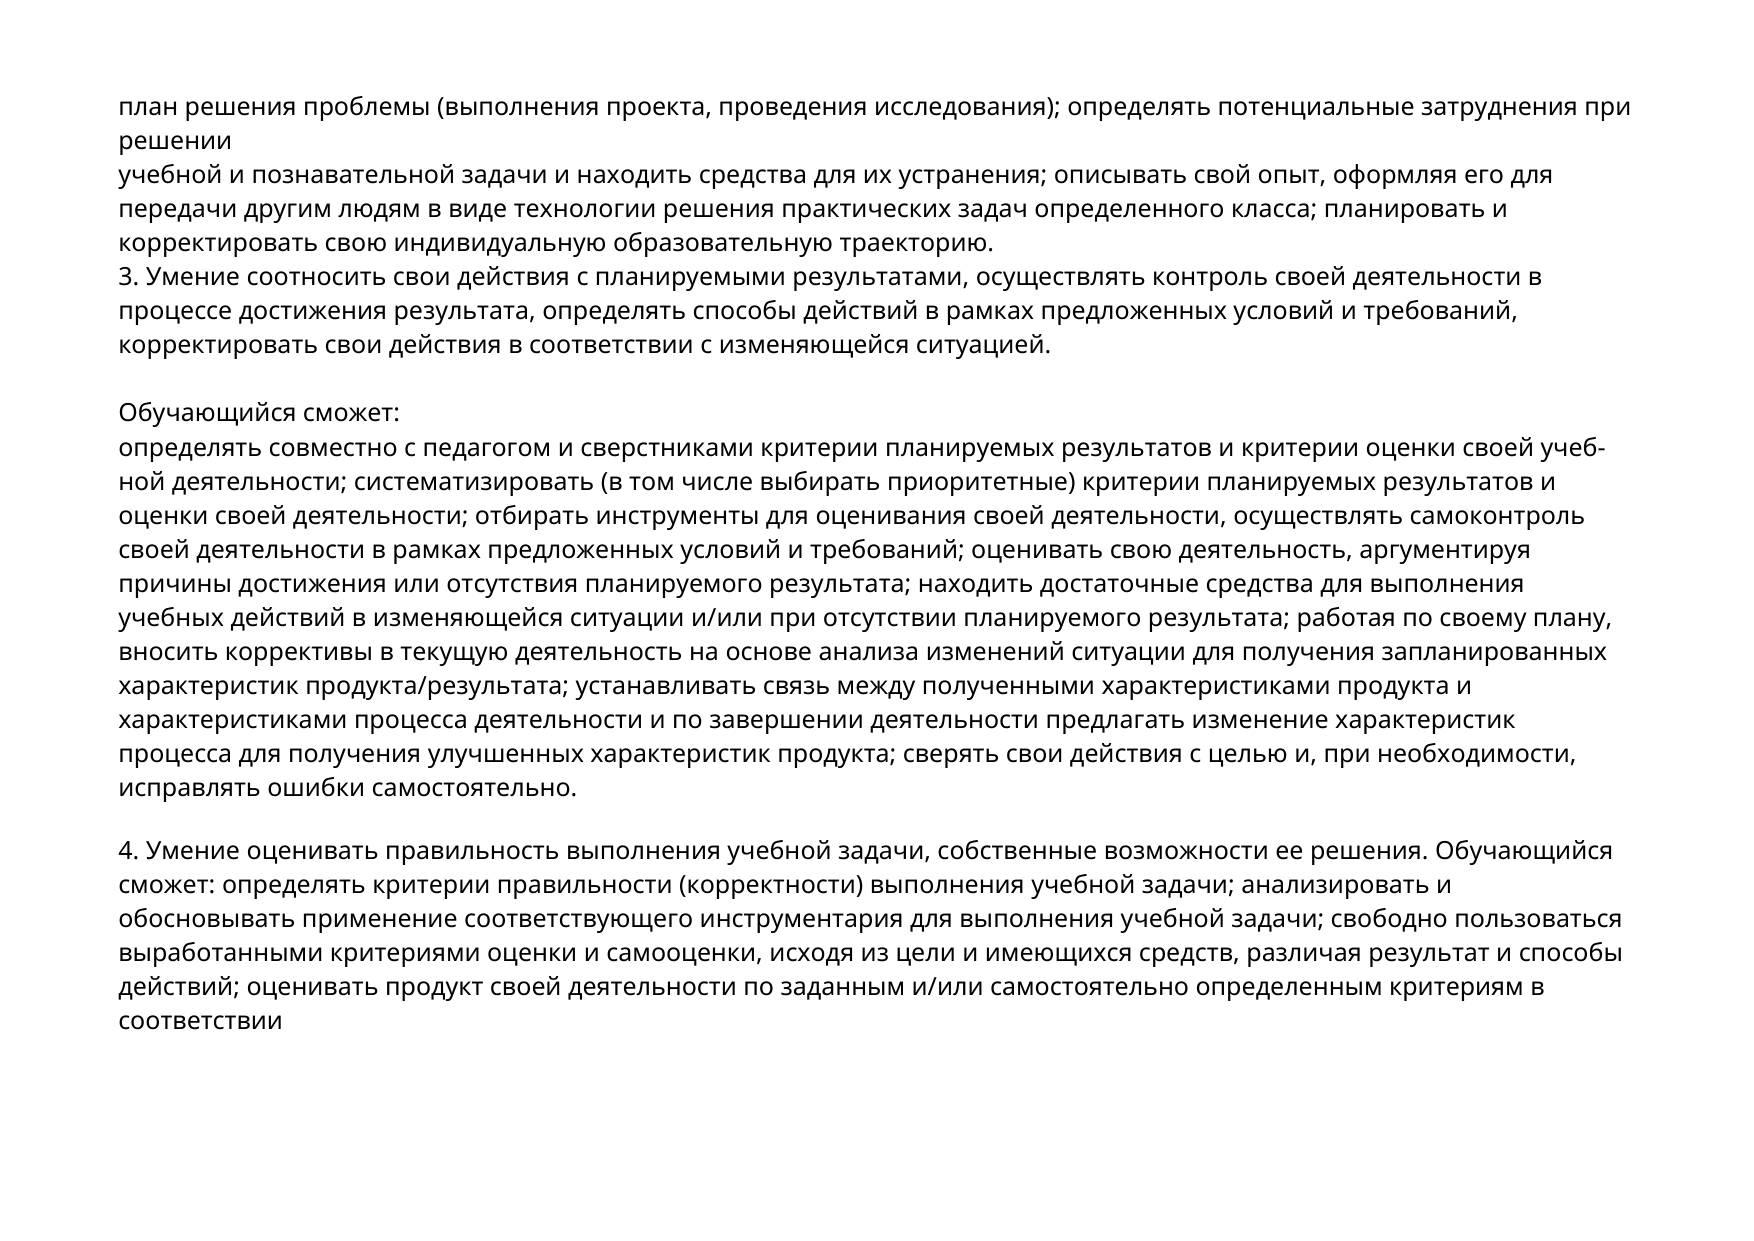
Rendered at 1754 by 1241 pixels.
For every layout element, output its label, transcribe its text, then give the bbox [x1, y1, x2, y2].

text учебной и познавательной задачи и находить средства для их устранения; описывать свой опыт, оформляя его для передачи другим людям в виде технологии решения практических задач определенного класса; планировать и корректировать свою индивидуальную образовательную траекторию. [118, 157, 1636, 259]
text ной деятельности; систематизировать (в том числе выбирать приоритетные) критерии планируемых результатов и оценки своей деятельности; отбирать инструменты для оценивания своей деятельности, осуществлять самоконтроль своей деятельности в рамках предложенных условий и требований; оценивать свою деятельность, аргументируя причины достижения или отсутствия планируемого результата; находить достаточные средства для выполнения учебных действий в изменяющейся ситуации и/или при отсутствии планируемого результата; работая по своему плану, вносить коррективы в текущую деятельность на основе анализа изменений ситуации для получения запланированных характеристик продукта/результата; устанавливать связь между полученными характеристиками продукта и характеристиками процесса деятельности и по завершении деятельности предлагать изменение характеристик процесса для получения улучшенных характеристик продукта; сверять свои действия с целью и, при необходимости, исправлять ошибки самостоятельно. [118, 463, 1636, 804]
text определять совместно с педагогом и сверстниками критерии планируемых результатов и критерии оценки своей учеб- [118, 429, 1636, 463]
text 4. Умение оценивать правильность выполнения учебной задачи, собственные возможности ее решения. Обучающийся сможет: определять критерии правильности (корректности) выполнения учебной задачи; анализировать и обосновывать применение соответствующего инструментария для выполнения учебной задачи; свободно пользоваться выработанными критериями оценки и самооценки, исходя из цели и имеющихся средств, различая результат и способы действий; оценивать продукт своей деятельности по заданным и/или самостоятельно определенным критериям в соответствии [118, 833, 1636, 1037]
text 3. Умение соотносить свои действия с планируемыми результатами, осуществлять контроль своей деятельности в процессе достижения результата, определять способы действий в рамках предложенных условий и требований, корректировать свои действия в соответствии с изменяющейся ситуацией. [118, 259, 1636, 361]
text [118, 88, 1636, 157]
text Обучающийся сможет: [118, 395, 1636, 429]
